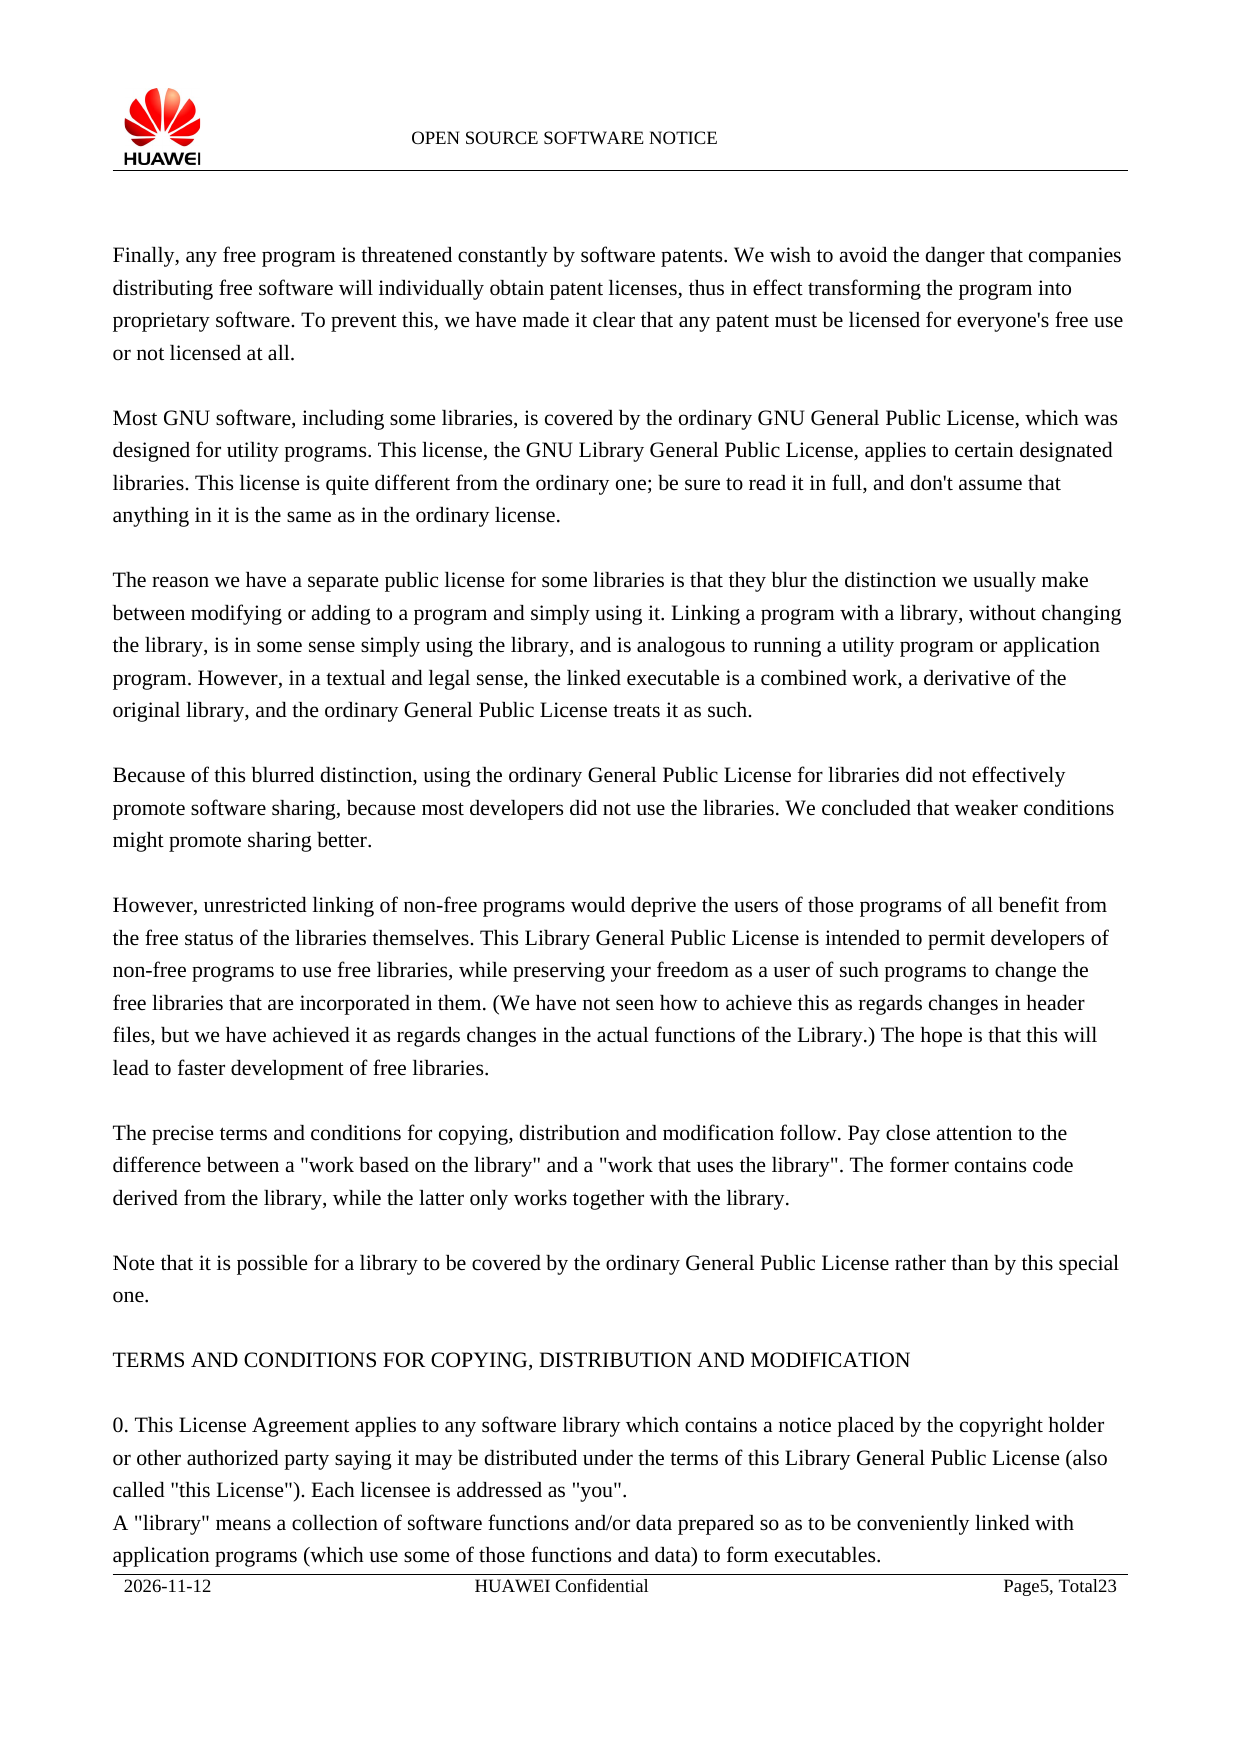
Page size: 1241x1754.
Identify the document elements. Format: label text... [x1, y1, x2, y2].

picture [124, 88, 201, 165]
